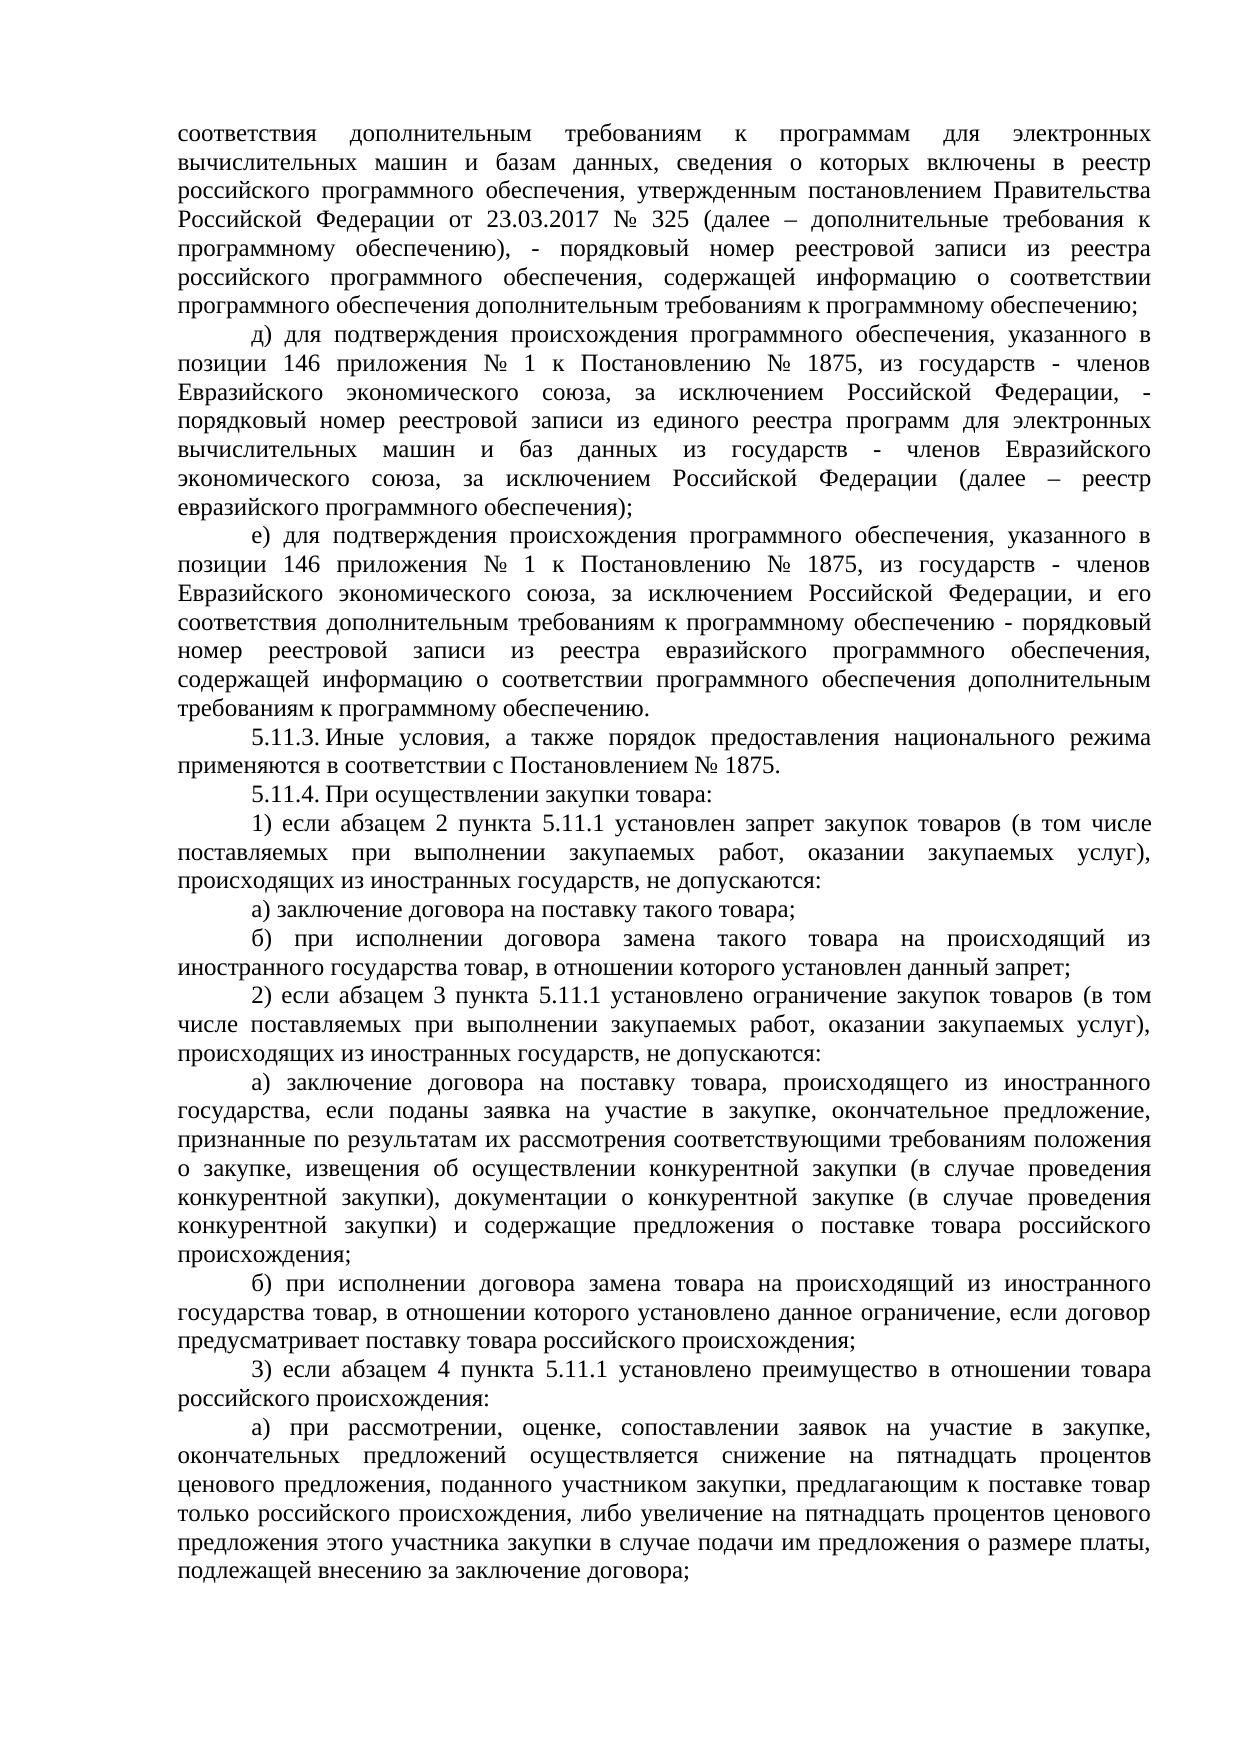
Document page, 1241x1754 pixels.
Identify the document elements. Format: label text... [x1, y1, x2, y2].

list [177, 118, 1152, 319]
text б) при исполнении договора замена такого товара на происходящий из иностранного государства товар, в отношении которого установлен данный запрет; [177, 923, 1152, 981]
list При осуществлении закупки товара: [177, 779, 1152, 808]
text 1) если абзацем 2 пункта 5.11.1 установлен запрет закупок товаров (в том числе поставляемых при выполнении закупаемых работ, оказании закупаемых услуг), происходящих из иностранных государств, не допускаются: [177, 808, 1152, 894]
list Иные условия, а также порядок предоставления национального режима применяются в соответствии с Постановлением № 1875. [177, 722, 1152, 779]
text 3) если абзацем 4 пункта 5.11.1 установлено преимущество в отношении товара российского происхождения: [177, 1354, 1152, 1412]
text а) при рассмотрении, оценке, сопоставлении заявок на участие в закупке, окончательных предложений осуществляется снижение на пятнадцать процентов ценового предложения, поданного участником закупки, предлагающим к поставке товар только российского происхождения, либо увеличение на пятнадцать процентов ценового предложения этого участника закупки в случае подачи им предложения о размере платы, подлежащей внесению за заключение договора; [177, 1412, 1152, 1584]
text б) при исполнении договора замена товара на происходящий из иностранного государства товар, в отношении которого установлено данное ограничение, если договор предусматривает поставку товара российского происхождения; [177, 1268, 1152, 1354]
text а) заключение договора на поставку такого товара; [177, 894, 1152, 923]
list д) для подтверждения происхождения программного обеспечения, указанного в позиции 146 приложения № 1 к Постановлению № 1875, из государств - членов Евразийского экономического союза, за исключением Российской Федерации, - порядковый номер реестровой записи из единого реестра программ для электронных вычислительных машин и баз данных из государств - членов Евразийского экономического союза, за исключением Российской Федерации (далее – реестр евразийского программного обеспечения); [177, 319, 1152, 521]
text а) заключение договора на поставку товара, происходящего из иностранного государства, если поданы заявка на участие в закупке, окончательное предложение, признанные по результатам их рассмотрения соответствующими требованиям положения о закупке, извещения об осуществлении конкурентной закупки (в случае проведения конкурентной закупки), документации о конкурентной закупке (в случае проведения конкурентной закупки) и содержащие предложения о поставке товара российского происхождения; [177, 1067, 1152, 1268]
list е) для подтверждения происхождения программного обеспечения, указанного в позиции 146 приложения № 1 к Постановлению № 1875, из государств - членов Евразийского экономического союза, за исключением Российской Федерации, и его соответствия дополнительным требованиям к программному обеспечению - порядковый номер реестровой записи из реестра евразийского программного обеспечения, содержащей информацию о соответствии программного обеспечения дополнительным требованиям к программному обеспечению. [177, 521, 1152, 722]
text 2) если абзацем 3 пункта 5.11.1 установлено ограничение закупок товаров (в том числе поставляемых при выполнении закупаемых работ, оказании закупаемых услуг), происходящих из иностранных государств, не допускаются: [177, 981, 1152, 1067]
